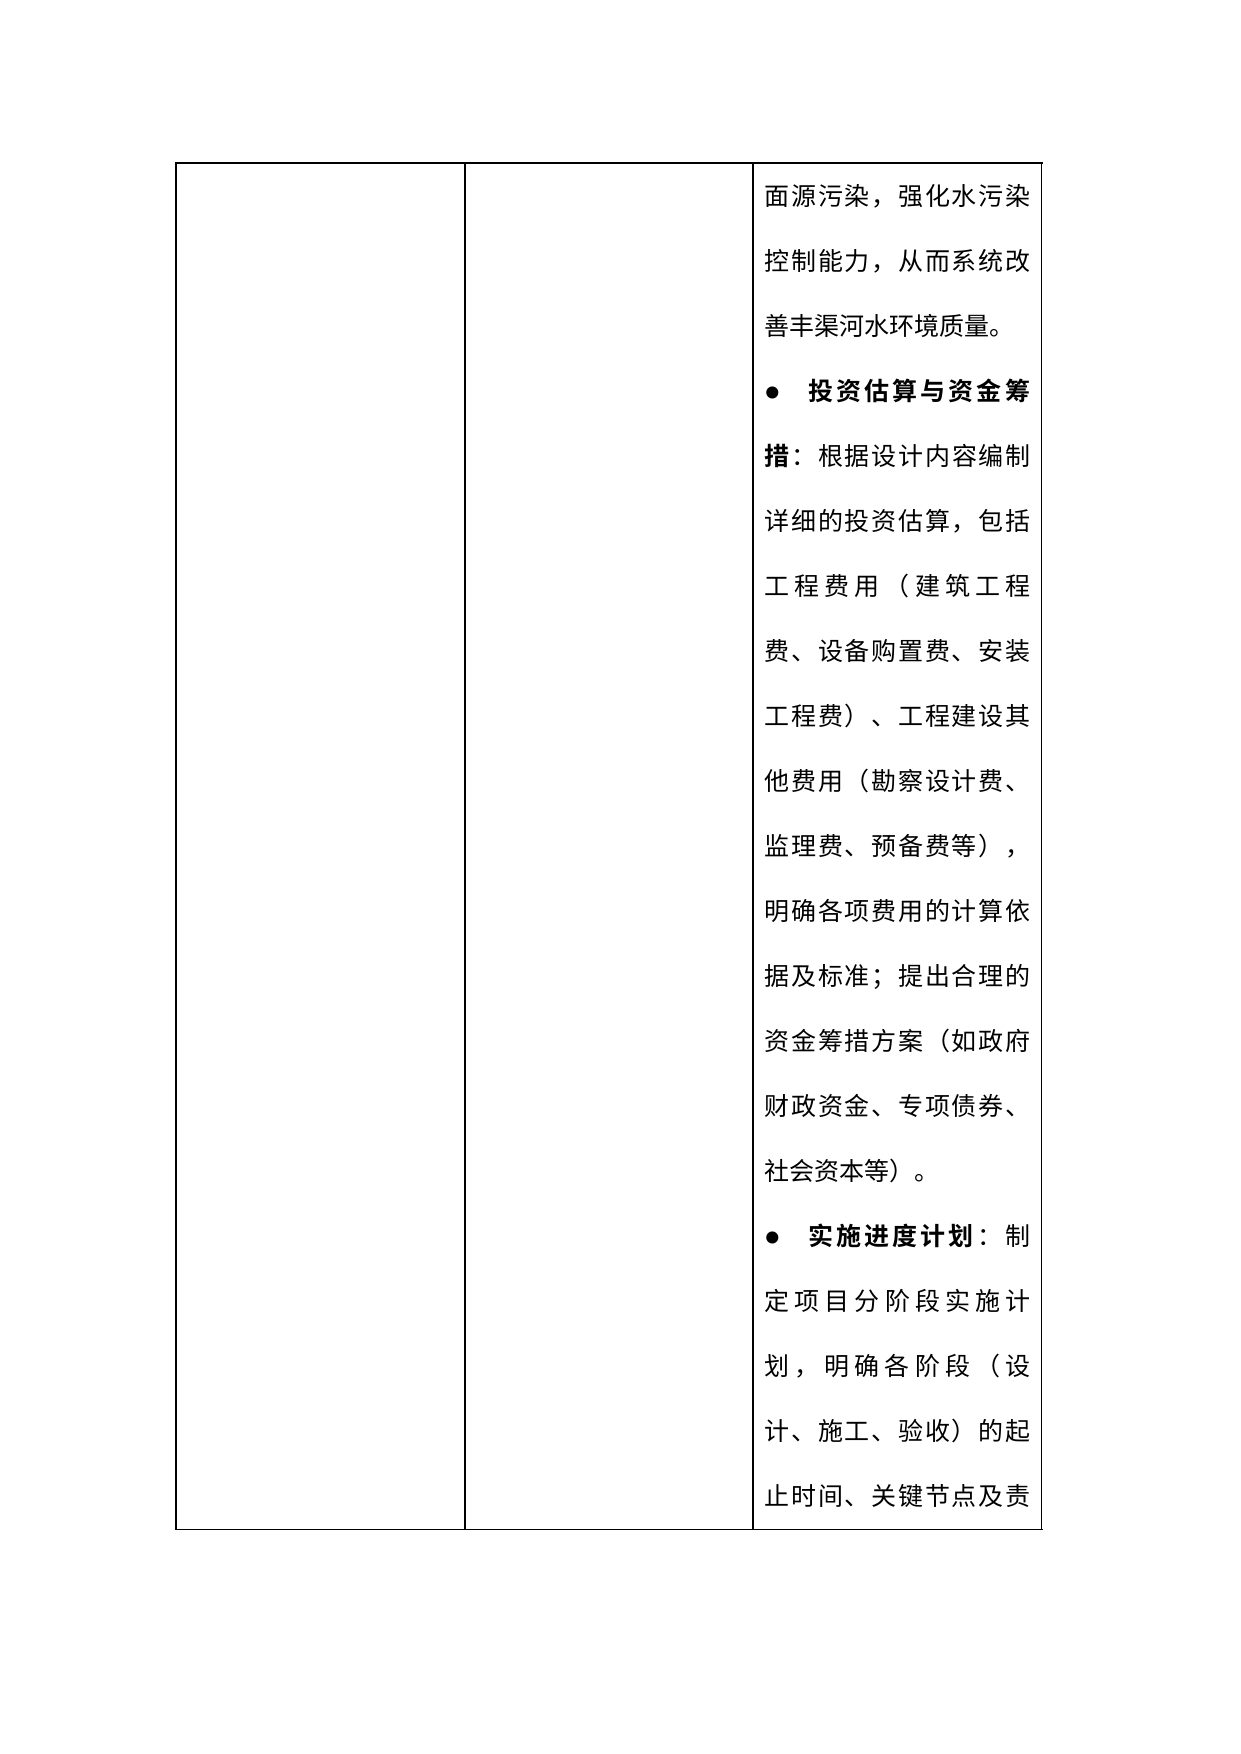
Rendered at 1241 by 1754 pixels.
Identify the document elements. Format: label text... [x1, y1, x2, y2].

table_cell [754, 164, 1041, 1528]
table_cell [466, 164, 752, 1528]
table_cell 1 [177, 164, 464, 1528]
